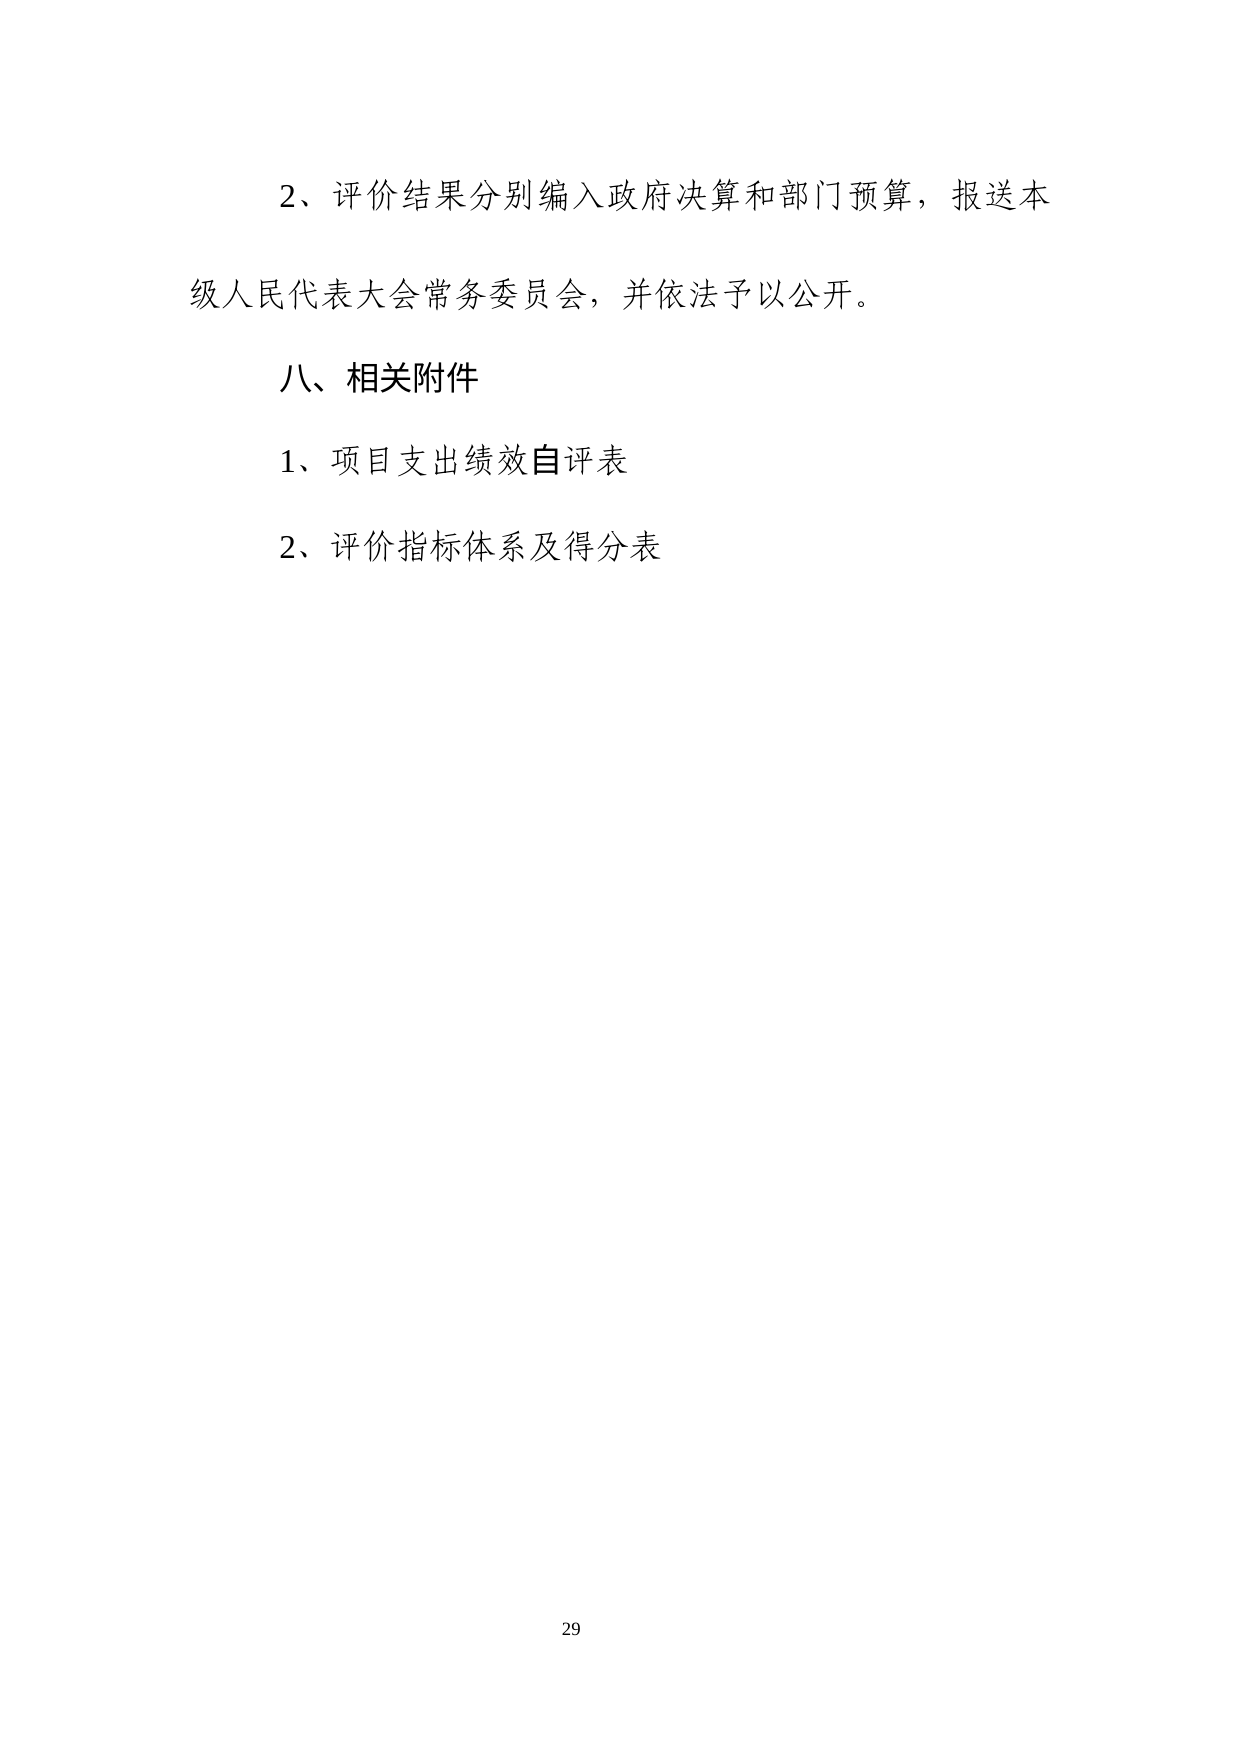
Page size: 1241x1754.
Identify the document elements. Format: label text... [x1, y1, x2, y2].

subtitle 八、相关附件 [187, 343, 1053, 408]
text 2、评价结果分别编入政府决算和部门预算，报送本级人民代表大会常务委员会，并依法予以公开。 [187, 162, 1053, 324]
text 1、项目支出绩效自评表 [187, 427, 1053, 492]
text 2、评价指标体系及得分表 [187, 513, 1053, 578]
